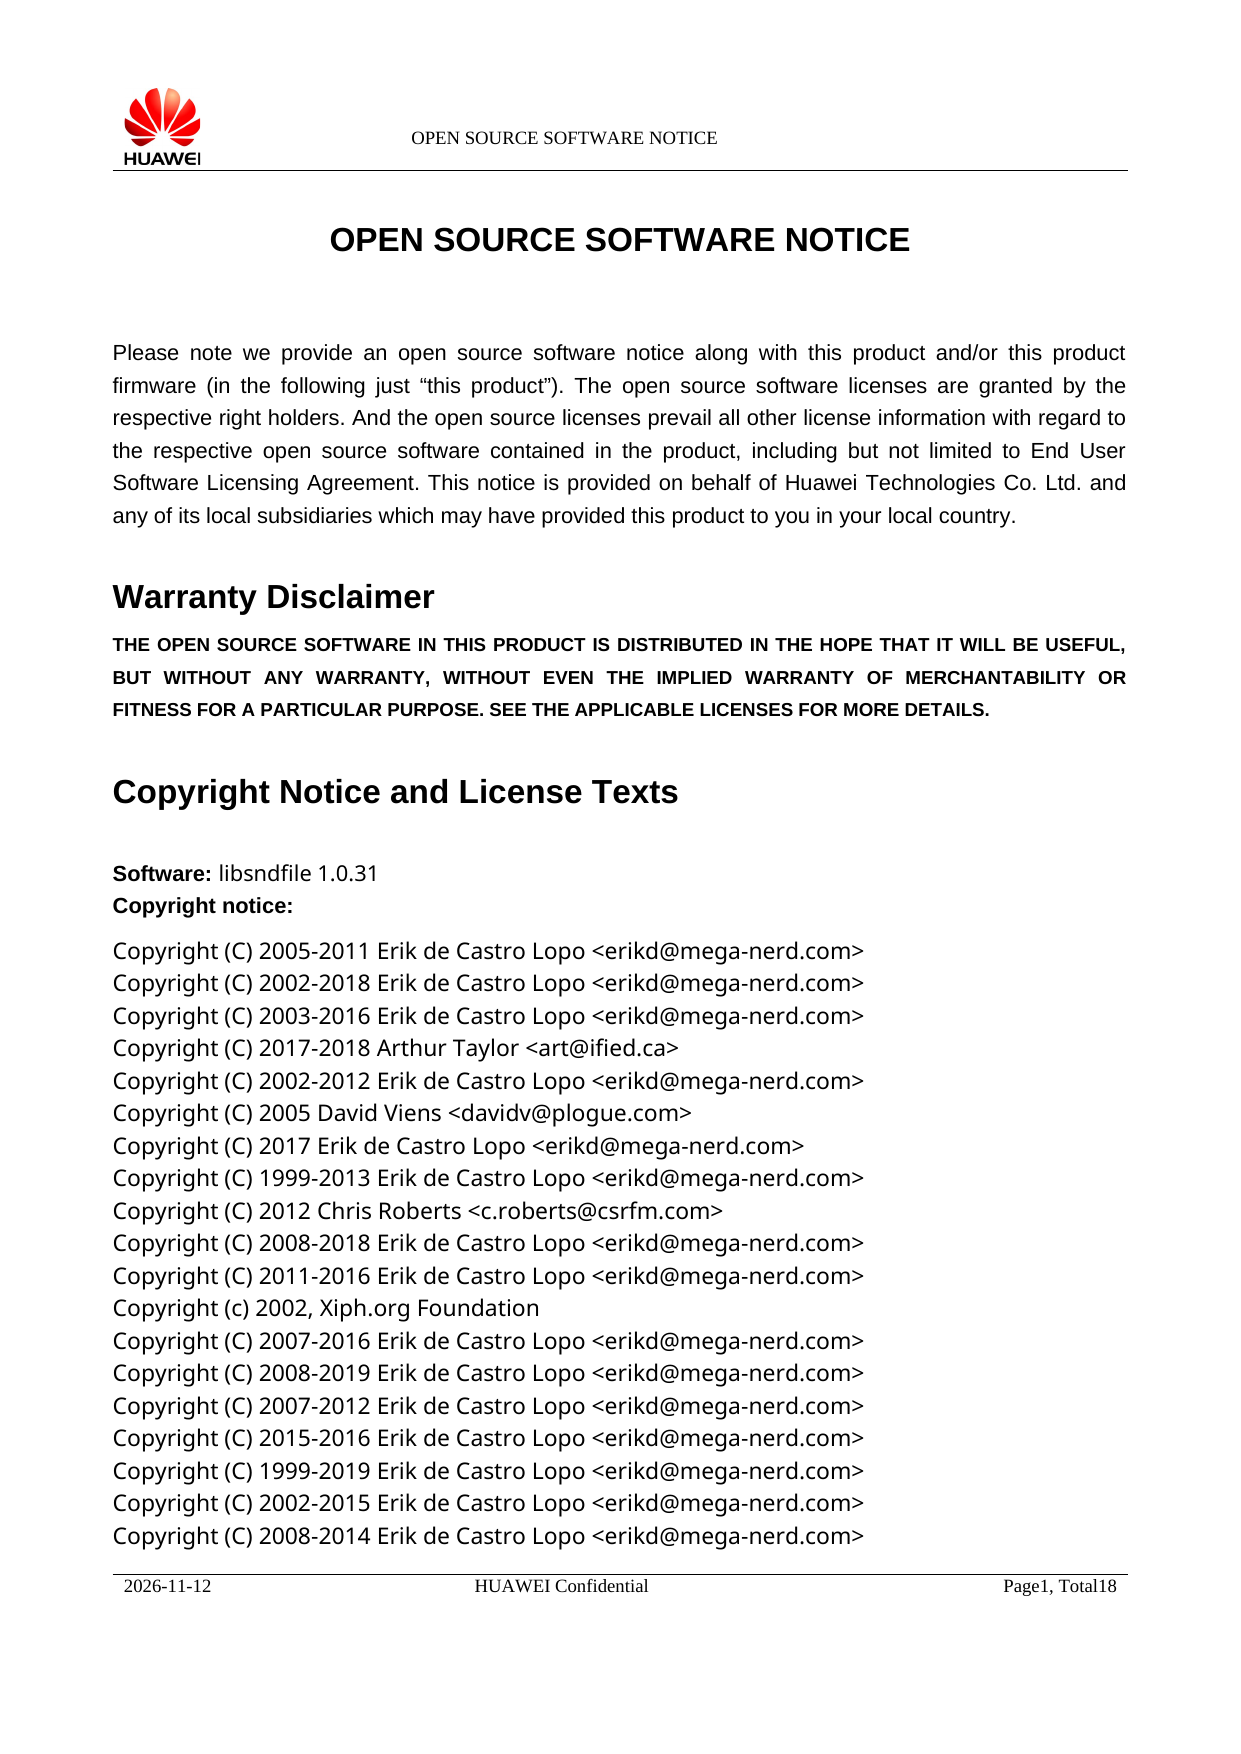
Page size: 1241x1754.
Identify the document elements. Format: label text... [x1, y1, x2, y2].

text Please note we provide an open source software notice along with this product and/or this product firmware (in the following just “this product”). The open source software licenses are granted by the respective right holders. And the open source licenses prevail all other license information with regard to the respective open source software contained in the product, including but not limited to End User Software Licensing Agreement. This notice is provided on behalf of Huawei Technologies Co. Ltd. and any of its local subsidiaries which may have provided this product to you in your local country. [112, 336, 1128, 531]
text The open source software in this product is distributed in the hope that it will be useful, but WITHOUT ANY WARRANTY, without even the implied warranty of MERCHANTABILITY or FITNESS FOR A PARTICULAR PURPOSE. See the applicable licenses for more details. [112, 629, 1128, 726]
text Warranty Disclaimer [112, 564, 1128, 629]
picture [124, 88, 201, 165]
text Copyright notice: [112, 889, 1128, 921]
text OPEN SOURCE SOFTWARE NOTICE [112, 206, 1128, 271]
text Copyright Notice and License Texts [112, 759, 1128, 824]
title Software: libsndfile 1.0.31 [112, 856, 1128, 889]
